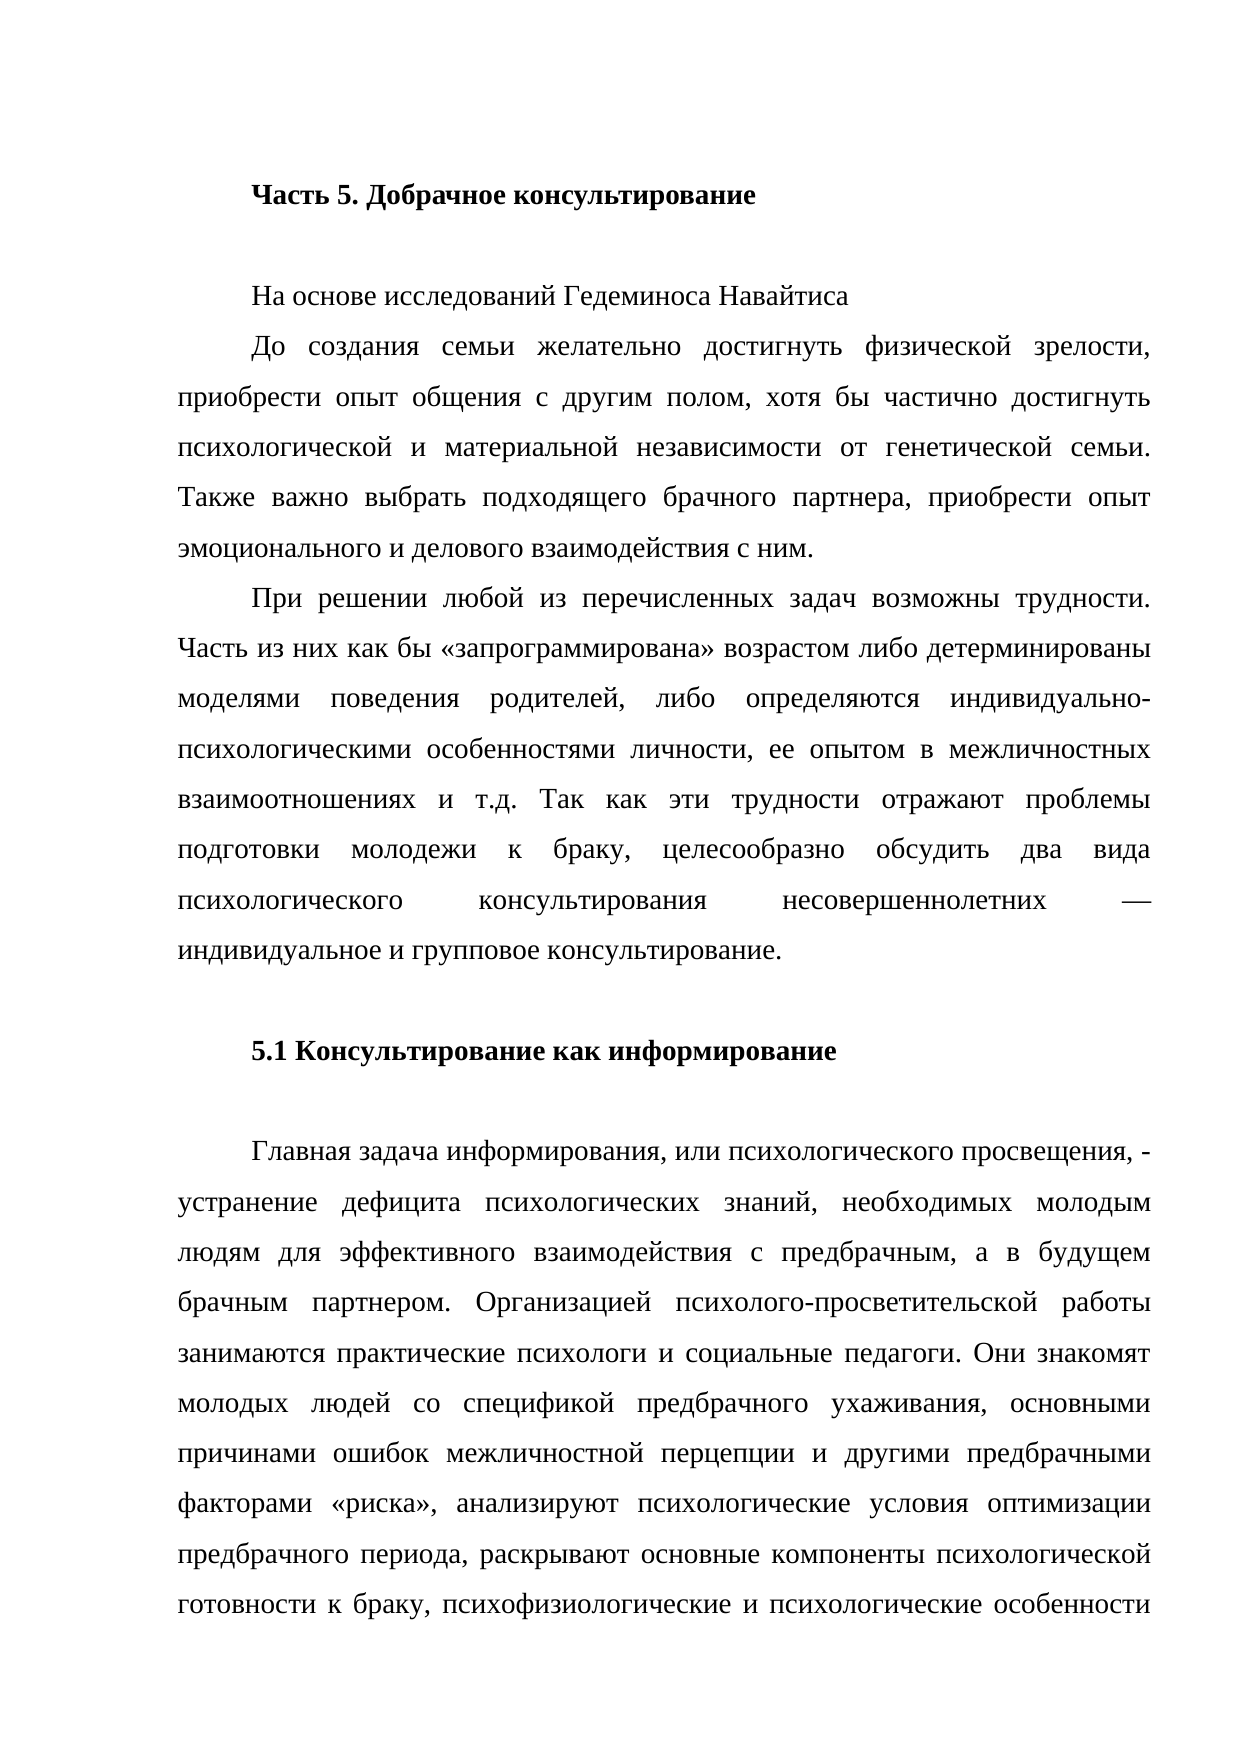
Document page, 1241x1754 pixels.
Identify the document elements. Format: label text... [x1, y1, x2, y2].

text До создания семьи желательно достигнуть физической зрелости, приобрести опыт общения с другим полом, хотя бы частично достигнуть психологической и материальной независимости от генетической семьи. Также важно выбрать подходящего брачного партнера, приобрести опыт эмоционального и делового взаимодействия с ним. [177, 328, 1152, 563]
subtitle Часть 5. Добрачное консультирование [177, 177, 1152, 211]
subtitle 5.1 Консультирование как информирование [177, 1033, 1152, 1066]
text На основе исследований Гедеминоса Навайтиса [177, 278, 1152, 312]
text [177, 1133, 1152, 1620]
text При решении любой из перечисленных задач возможны трудности. Часть из них как бы «запрограммирована» возрастом либо детерминированы моделями поведения родителей, либо определяются индивидуально-психологическими особенностями личности, ее опытом в межличностных взаимоотношениях и т.д. Так как эти трудности отражают проблемы подготовки молодежи к браку, целесообразно обсудить два вида психологического консультирования несовершеннолетних — индивидуальное и групповое консультирование. [177, 580, 1152, 966]
